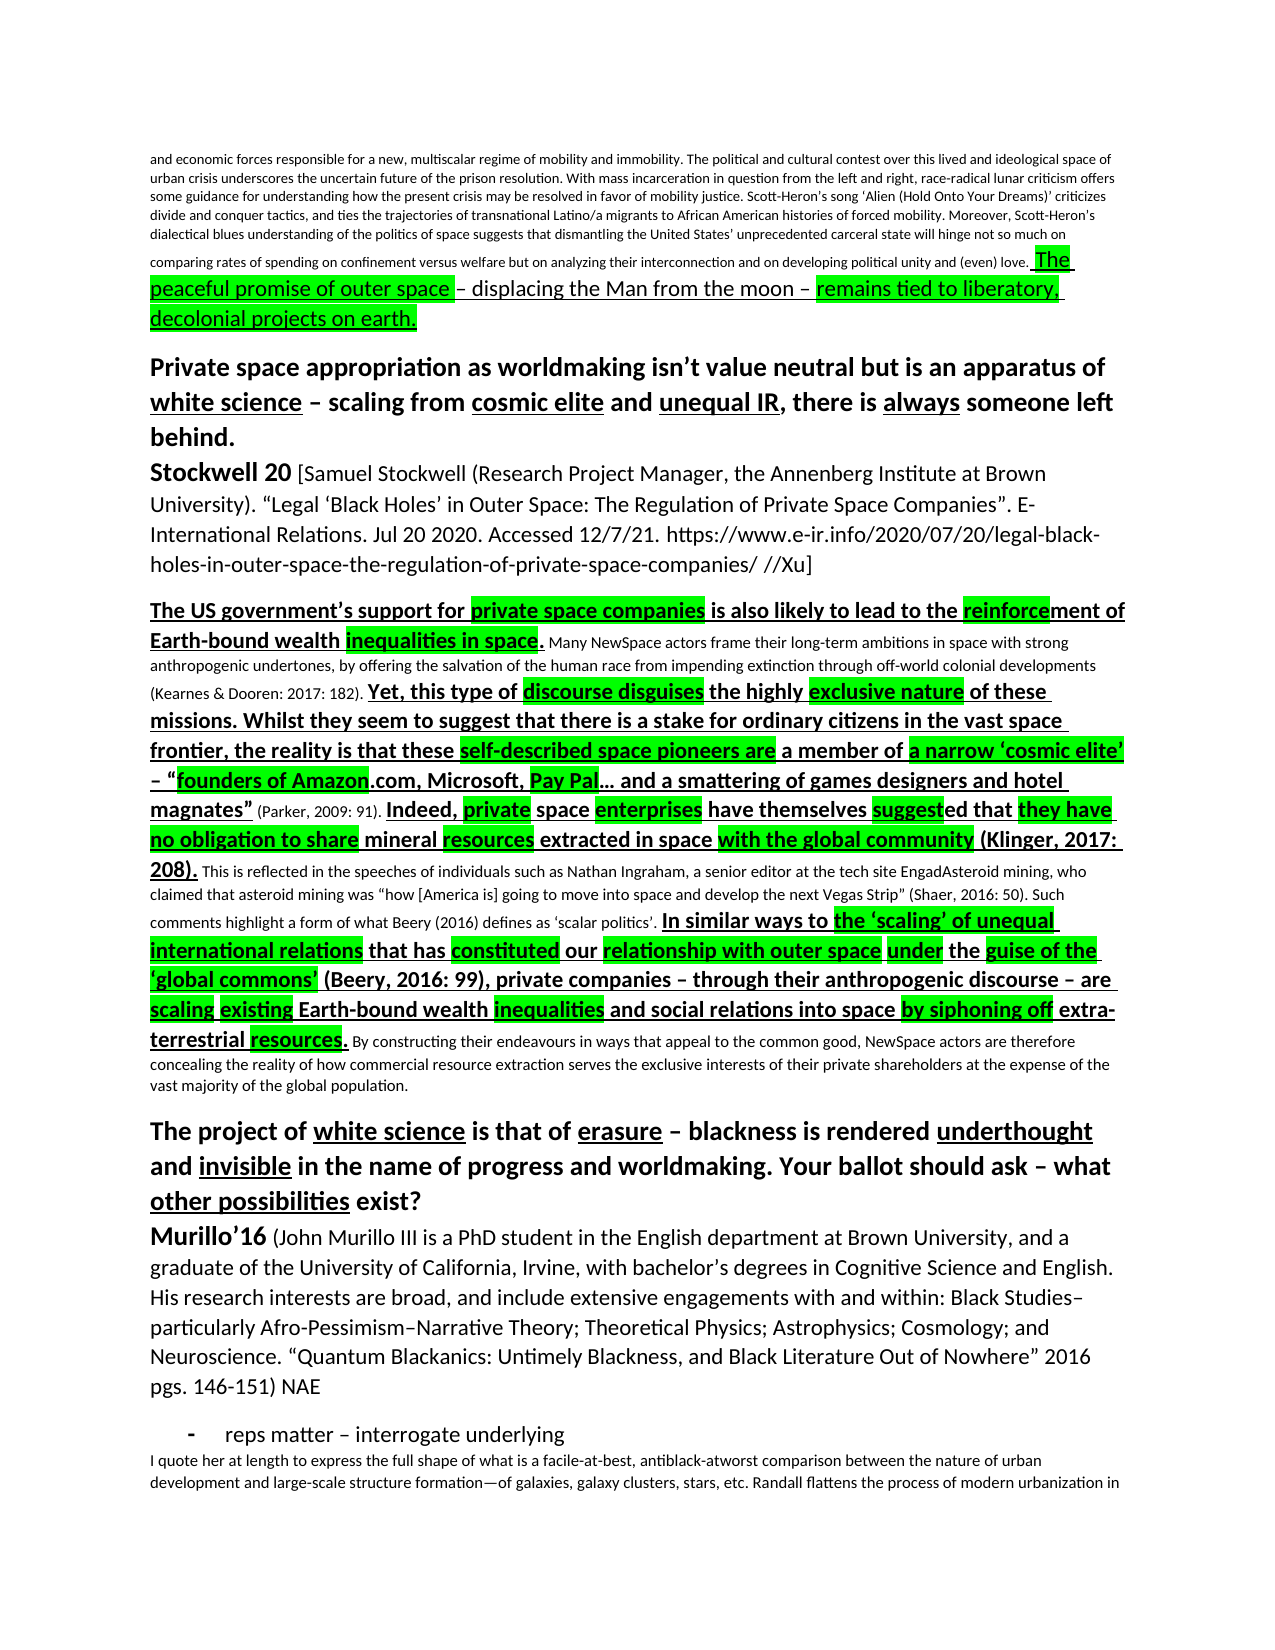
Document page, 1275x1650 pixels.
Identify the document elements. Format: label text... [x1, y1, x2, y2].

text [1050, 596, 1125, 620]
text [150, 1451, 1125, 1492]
text The US government’s support for private space companies is also likely to lead to the reinforcement of Earth-bound wealth inequalities in space. Many NewSpace actors frame their long-term ambitions in space with strong anthropogenic undertones, by offering the salvation of the human race from impending extinction through off-world colonial developments (Kearnes & Dooren: 2017: 182). Yet, this type of discourse disguises the highly exclusive nature of these missions. Whilst they seem to suggest that there is a stake for ordinary citizens in the vast space frontier, the reality is that these self-described space pioneers are a member of a narrow ‘cosmic elite’ – “founders of Amazon.com, Microsoft, Pay Pal… and a smattering of games designers and hotel magnates” (Parker, 2009: 91). Indeed, private space enterprises have themselves suggested that they have no obligation to share mineral resources extracted in space with the global community (Klinger, 2017: 208). This is reflected in the speeches of individuals such as Nathan Ingraham, a senior editor at the tech site EngadAsteroid mining, who claimed that asteroid mining was “how [America is] going to move into space and develop the next Vegas Strip” (Shaer, 2016: 50). Such comments highlight a form of what Beery (2016) defines as ‘scalar politics’. In similar ways to the ‘scaling’ of unequal international relations that has constituted our relationship with outer space under the guise of the ‘global commons’ (Beery, 2016: 99), private companies – through their anthropogenic discourse – are scaling existing Earth-bound wealth inequalities and social relations into space by siphoning off extra-terrestrial resources. By constructing their endeavours in ways that appeal to the common good, NewSpace actors are therefore concealing the reality of how commercial resource extraction serves the exclusive interests of their private shareholders at the expense of the vast majority of the global population. [150, 622, 1125, 1096]
text Murillo’16 (John Murillo III is a PhD student in the English department at Brown University, and a graduate of the University of California, Irvine, with bachelor’s degrees in Cognitive Science and English. His research interests are broad, and include extensive engagements with and within: Black Studies–particularly Afro-Pessimism–Narrative Theory; Theoretical Physics; Astrophysics; Cosmology; and Neuroscience. “Quantum Blackanics: Untimely Blackness, and Black Literature Out of Nowhere” 2016 pgs. 146-151) NAE [150, 1219, 1125, 1400]
list reps matter – interrogate underlying [187, 1418, 1125, 1449]
text Private space appropriation as worldmaking isn’t value neutral but is an apparatus of white science – scaling from cosmic elite and unequal IR, there is always someone left behind. [150, 351, 1125, 454]
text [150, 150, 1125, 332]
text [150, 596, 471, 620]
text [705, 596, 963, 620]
text The project of white science is that of erasure – blackness is rendered underthought and invisible in the name of progress and worldmaking. Your ballot should ask – what other possibilities exist? [150, 1114, 1125, 1217]
text Stockwell 20 [Samuel Stockwell (Research Project Manager, the Annenberg Institute at Brown University). “Legal ‘Black Holes’ in Outer Space: The Regulation of Private Space Companies”. E-International Relations. Jul 20 2020. Accessed 12/7/21. https://www.e-ir.info/2020/07/20/legal-black-holes-in-outer-space-the-regulation-of-private-space-companies/ //Xu] [150, 456, 1125, 578]
